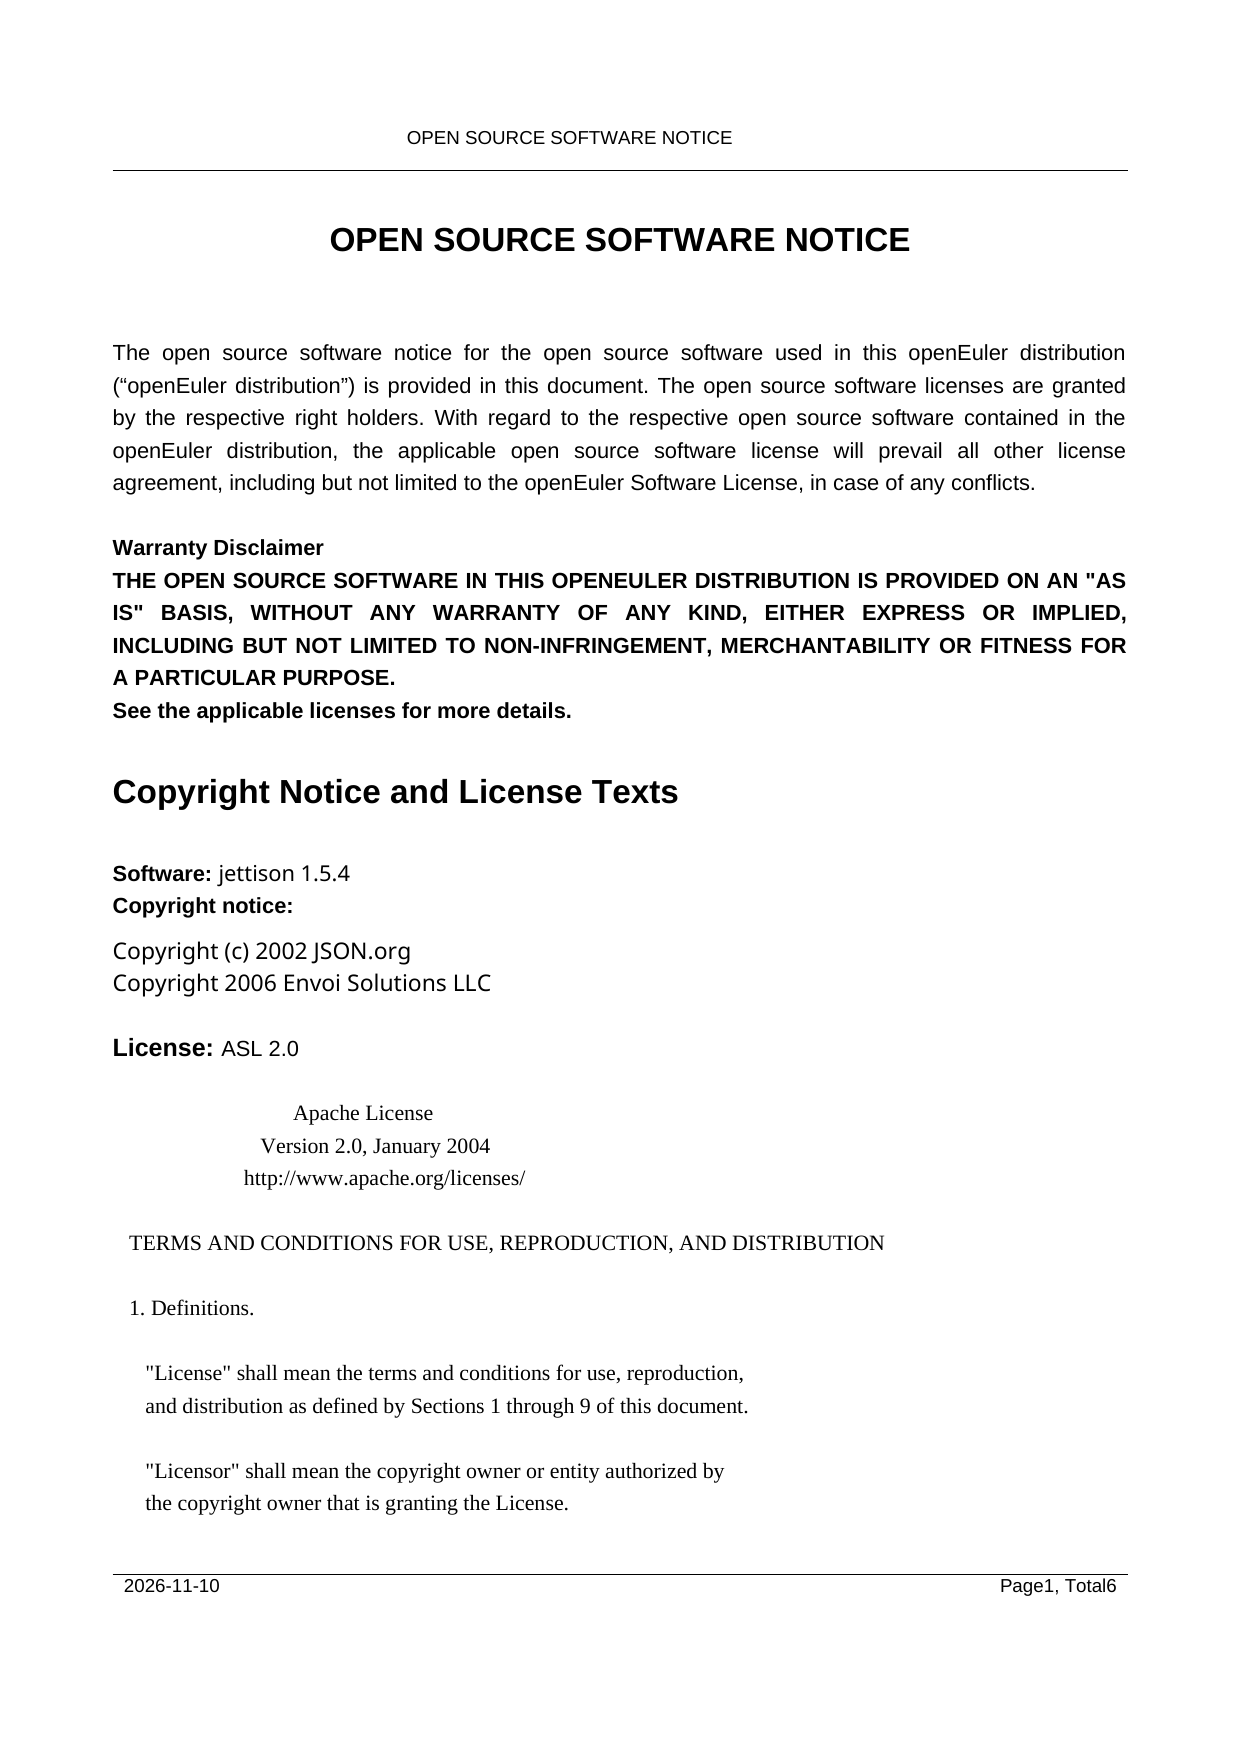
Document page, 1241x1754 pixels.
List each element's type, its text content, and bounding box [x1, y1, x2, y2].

text THE OPEN SOURCE SOFTWARE IN THIS OPENEULER DISTRIBUTION IS PROVIDED ON AN "AS IS" BASIS, WITHOUT ANY WARRANTY OF ANY KIND, EITHER EXPRESS OR IMPLIED, INCLUDING BUT NOT LIMITED TO NON-INFRINGEMENT, MERCHANTABILITY OR FITNESS FOR A PARTICULAR PURPOSE. See the applicable licenses for more details. [112, 564, 1128, 726]
text OPEN SOURCE SOFTWARE NOTICE [112, 206, 1128, 271]
text Warranty Disclaimer [112, 531, 1128, 564]
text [112, 1064, 1128, 1519]
text License: ASL 2.0 [112, 1031, 1128, 1064]
text Copyright notice: [112, 889, 1128, 921]
title Software: jettison 1.5.4 [112, 856, 1128, 889]
text The open source software notice for the open source software used in this openEuler distribution (“openEuler distribution”) is provided in this document. The open source software licenses are granted by the respective right holders. With regard to the respective open source software contained in the openEuler distribution, the applicable open source software license will prevail all other license agreement, including but not limited to the openEuler Software License, in case of any conflicts. [112, 336, 1128, 499]
text Copyright Notice and License Texts [112, 759, 1128, 824]
text Copyright (c) 2002 JSON.org Copyright 2006 Envoi Solutions LLC [112, 934, 1128, 1031]
